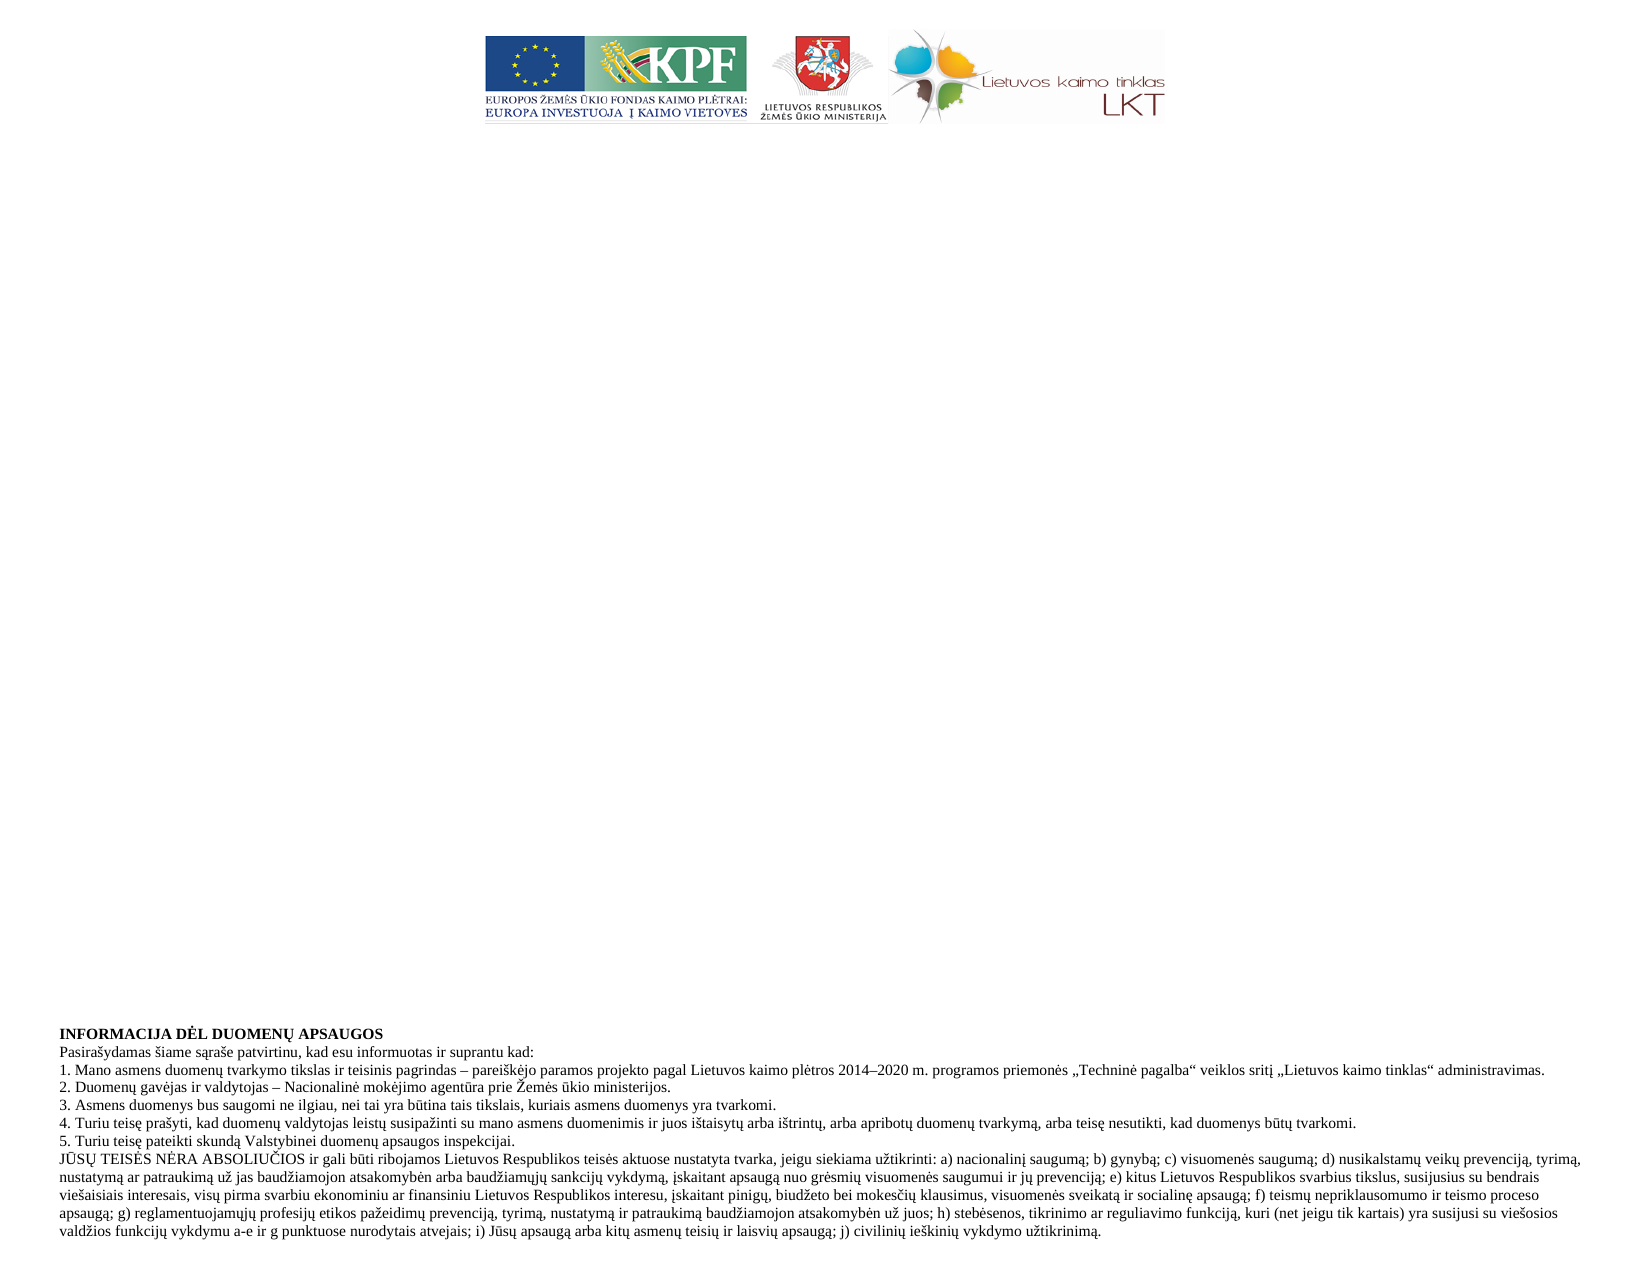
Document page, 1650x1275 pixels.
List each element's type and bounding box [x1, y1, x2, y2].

picture [485, 29, 1165, 124]
